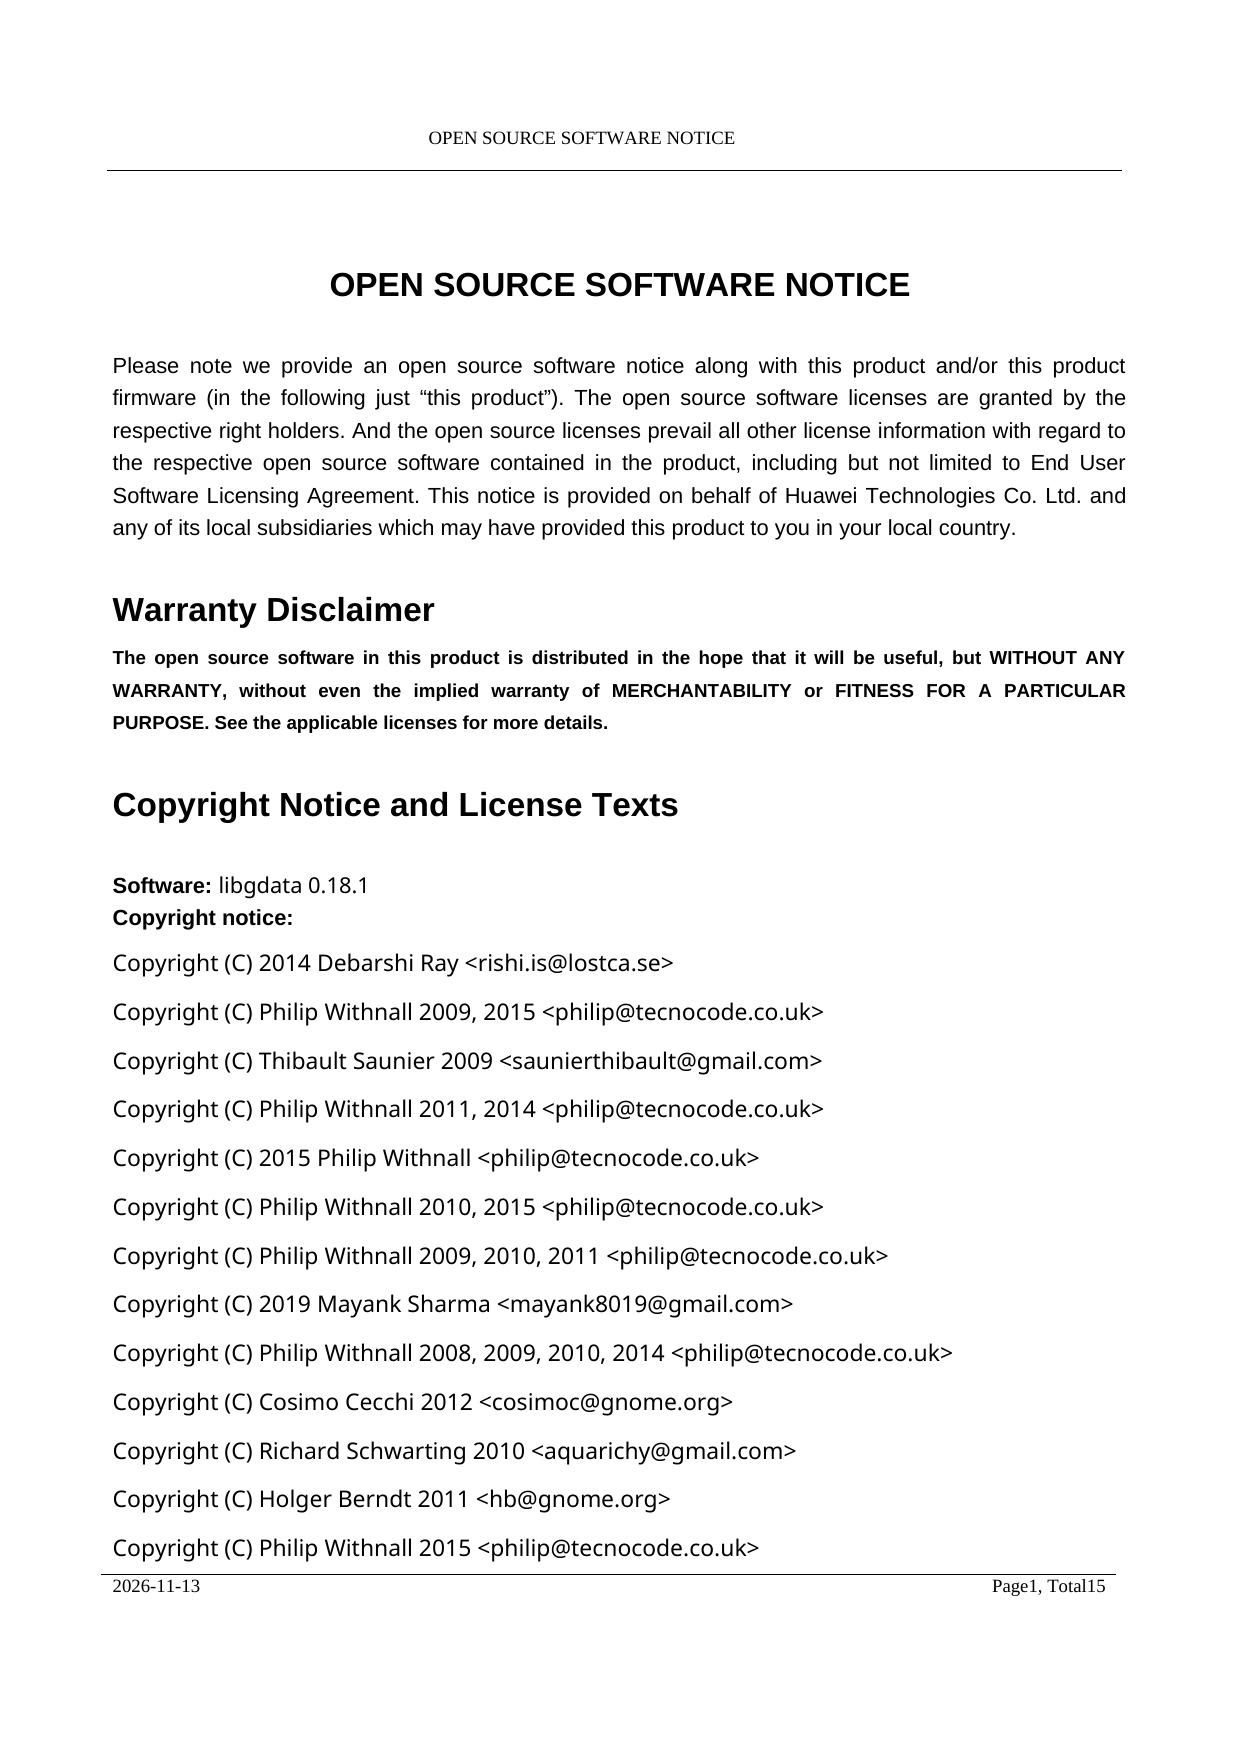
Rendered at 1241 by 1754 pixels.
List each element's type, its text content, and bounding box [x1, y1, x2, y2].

text Copyright Notice and License Texts [112, 771, 1128, 836]
text Warranty Disclaimer [112, 576, 1128, 641]
text The open source software in this product is distributed in the hope that it will be useful, but WITHOUT ANY WARRANTY, without even the implied warranty of MERCHANTABILITY or FITNESS FOR A PARTICULAR PURPOSE. See the applicable licenses for more details. [112, 641, 1128, 739]
text Software: libgdata 0.18.1 [112, 869, 1128, 901]
text OPEN SOURCE SOFTWARE NOTICE [112, 251, 1128, 316]
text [112, 947, 1128, 1564]
text Please note we provide an open source software notice along with this product and/or this product firmware (in the following just “this product”). The open source software licenses are granted by the respective right holders. And the open source licenses prevail all other license information with regard to the respective open source software contained in the product, including but not limited to End User Software Licensing Agreement. This notice is provided on behalf of Huawei Technologies Co. Ltd. and any of its local subsidiaries which may have provided this product to you in your local country. [112, 349, 1128, 544]
text Copyright notice: [112, 901, 1128, 934]
